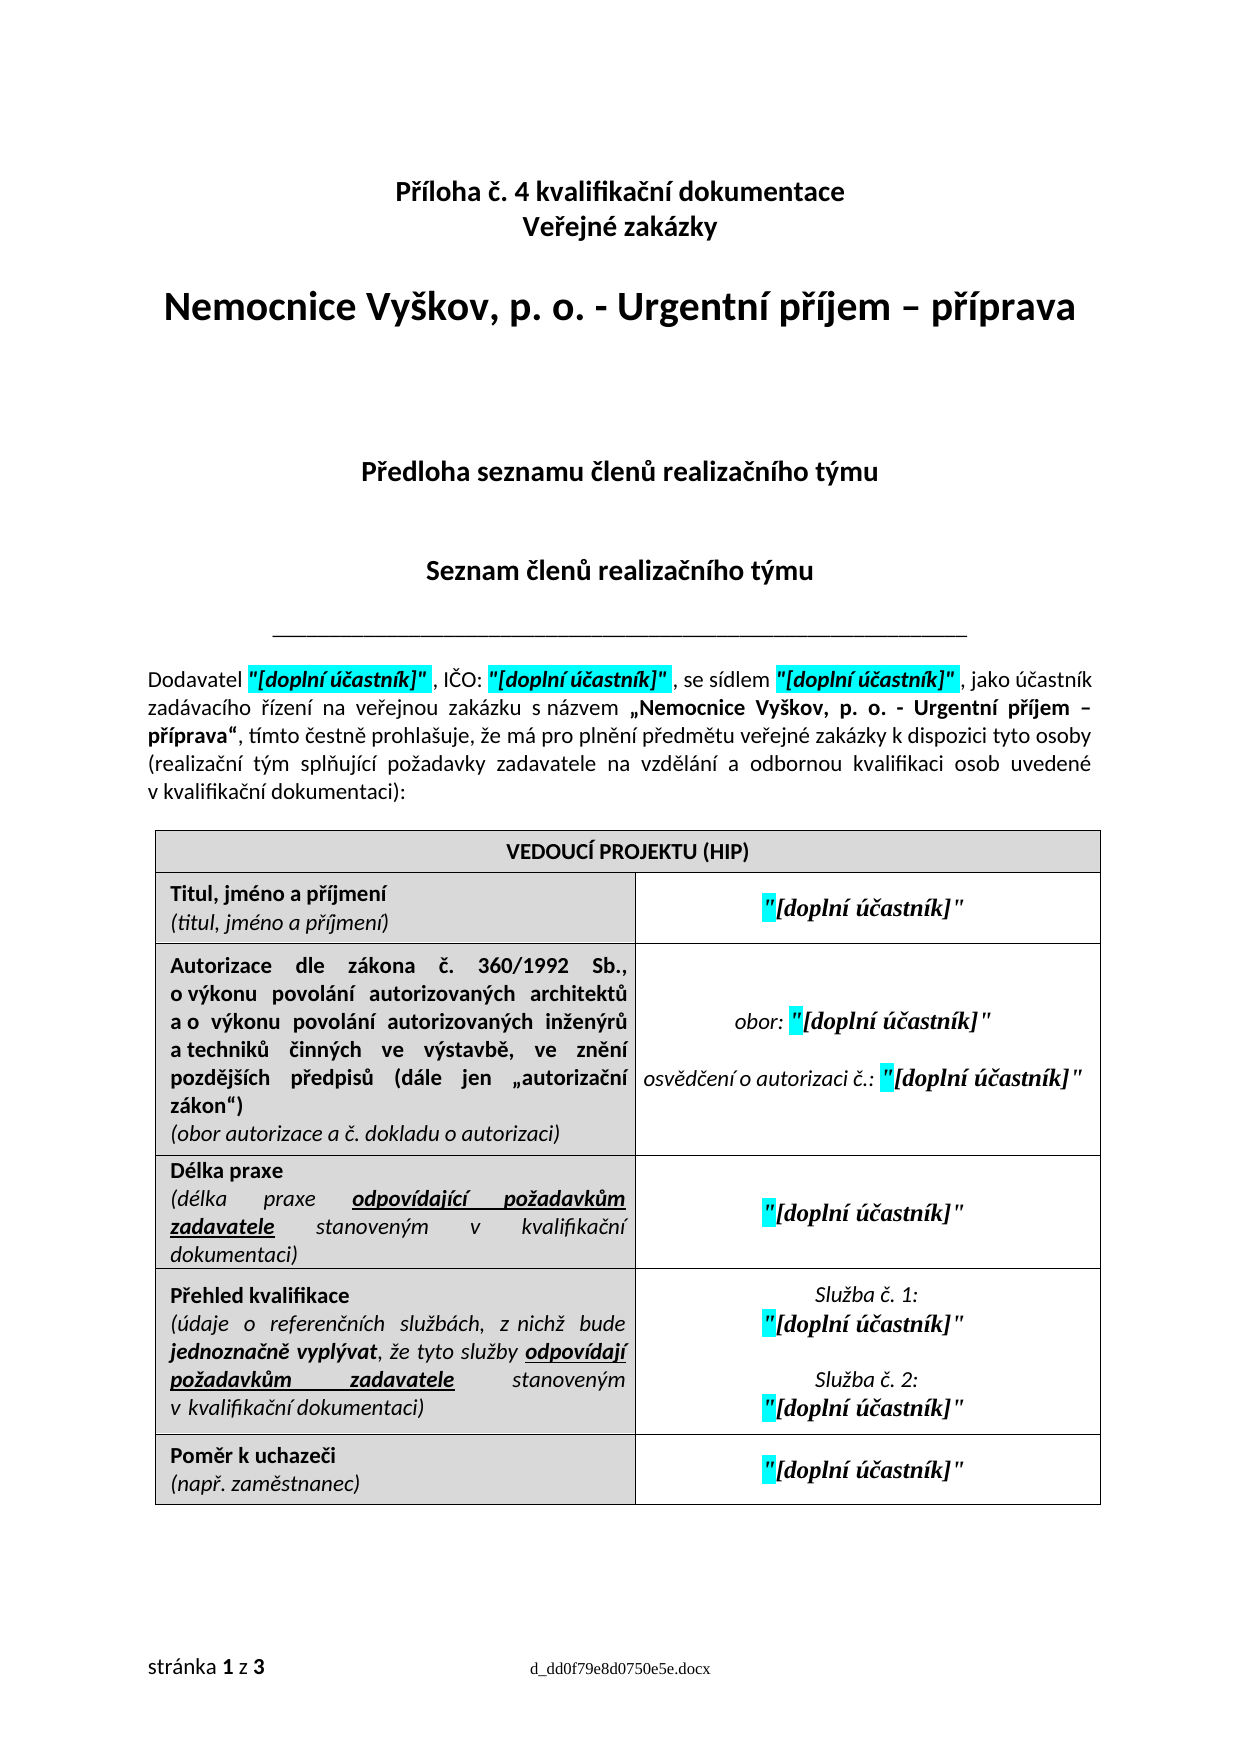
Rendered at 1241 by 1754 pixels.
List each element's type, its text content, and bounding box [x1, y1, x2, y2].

text Dodavatel , IČO: , se sídlem , jako účastník zadávacího řízení na veřejnou zakázku s názvem „Nemocnice Vyškov, p. o. - Urgentní příjem – příprava“, tímto čestně prohlašuje, že má pro plnění předmětu veřejné zakázky k dispozici tyto osoby (realizační tým splňující požadavky zadavatele na vzdělání a odbornou kvalifikaci osob uvedené v kvalifikační dokumentaci): [148, 665, 1093, 805]
text Seznam členů realizačního týmu [148, 552, 1093, 587]
table_cell Služba č. 1: Služba č. 2: [636, 1269, 1100, 1433]
table_header Vedoucí projektu (HIP) [156, 831, 1100, 872]
table_cell [636, 1156, 1100, 1268]
text Veřejné zakázky [148, 208, 1093, 244]
table_cell Titul, jméno a příjmení (titul, jméno a příjmení) [156, 873, 635, 942]
text Příloha č. 4 kvalifikační dokumentace [148, 173, 1093, 208]
text Předloha seznamu členů realizačního týmu [148, 453, 1093, 489]
table_cell Poměr k uchazeči (např. zaměstnanec) [156, 1435, 635, 1504]
table_cell Autorizace dle zákona č. 360/1992 Sb., o výkonu povolání autorizovaných architektů a o výkonu povolání autorizovaných inženýrů a techniků činných ve výstavbě, ve znění pozdějších předpisů (dále jen „autorizační zákon“) (obor autorizace a č. dokladu o autorizaci) [156, 944, 635, 1155]
text Nemocnice Vyškov, p. o. - Urgentní příjem – příprava [148, 279, 1093, 330]
text _____________________________________________________________ [148, 612, 1093, 640]
table_cell obor: osvědčení o autorizaci č.: [636, 944, 1100, 1155]
table_cell [636, 1435, 1100, 1504]
table_cell Délka praxe (délka praxe odpovídající požadavkům zadavatele stanoveným v kvalifikační dokumentaci) [156, 1156, 635, 1268]
table_cell [636, 873, 1100, 942]
